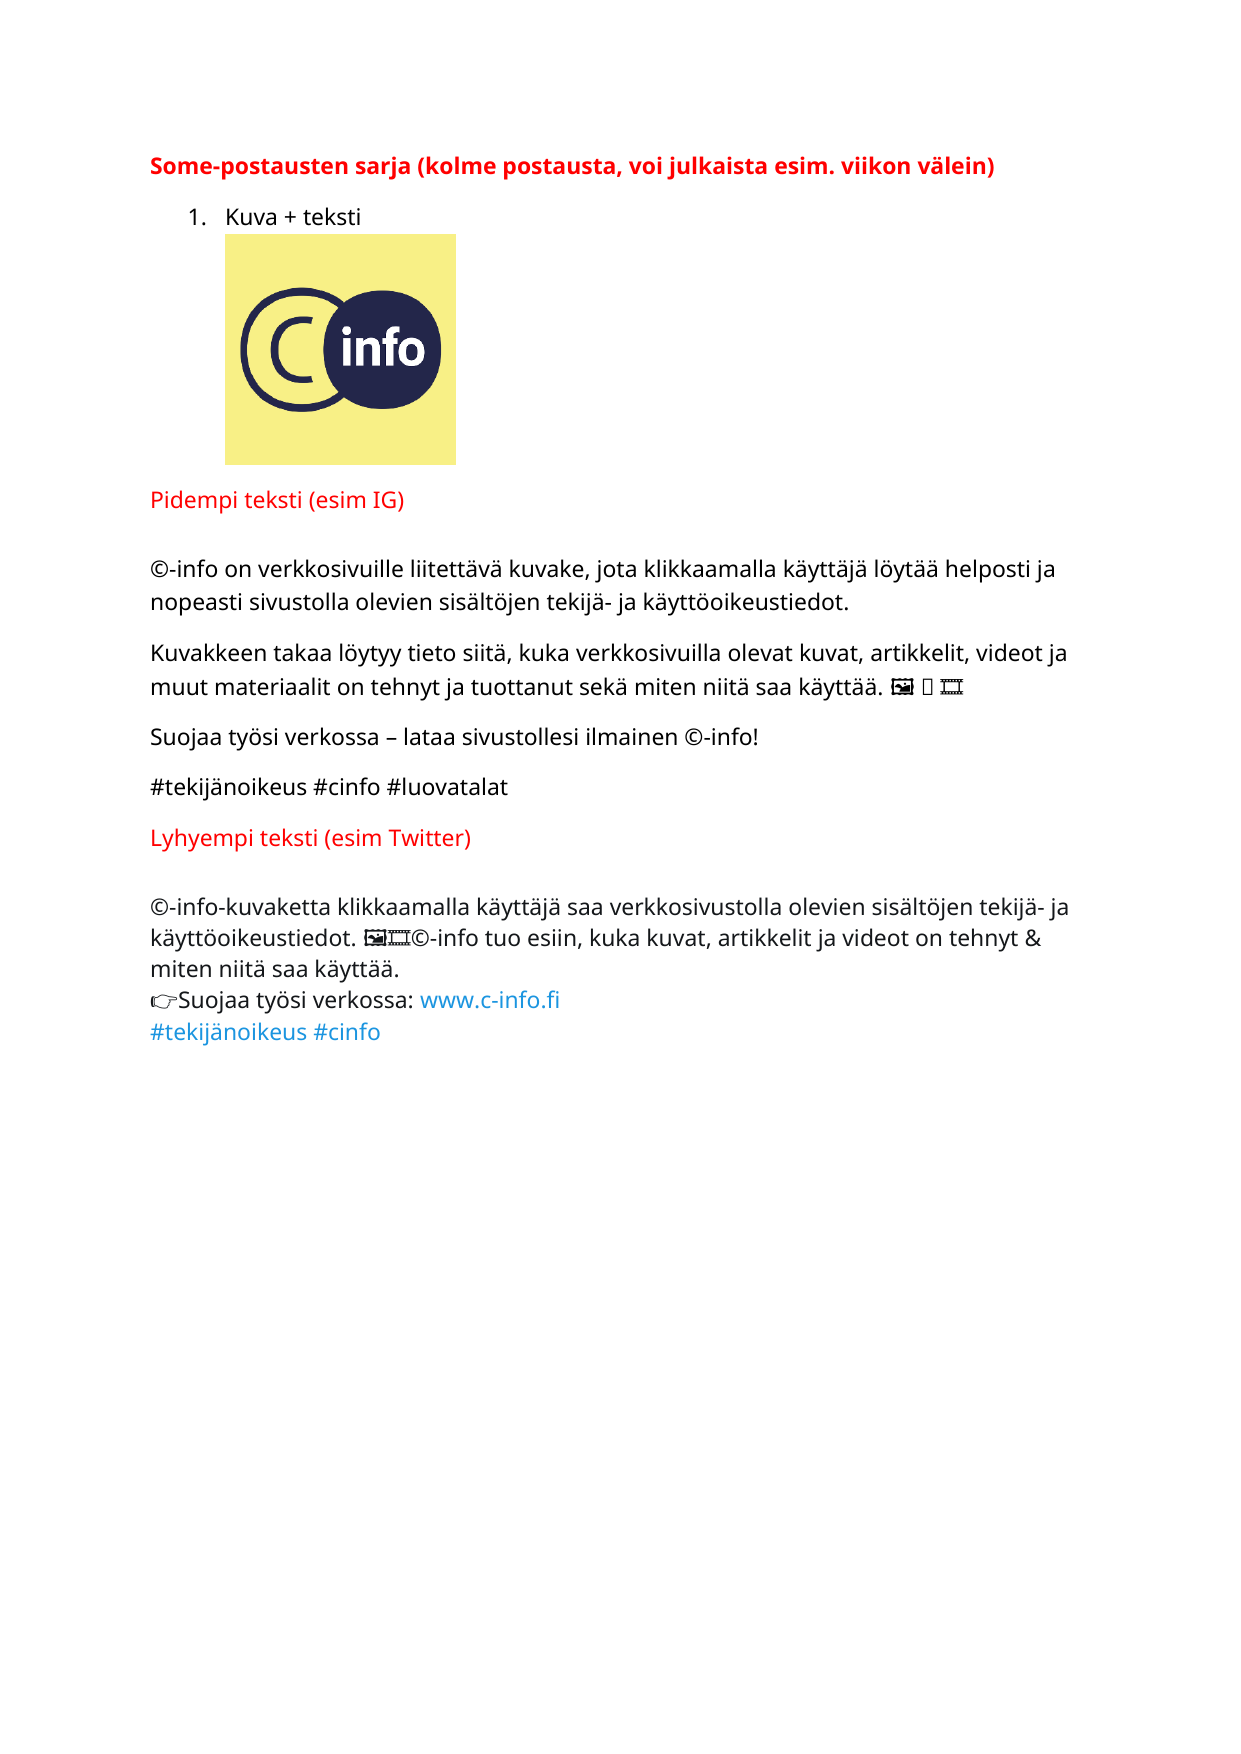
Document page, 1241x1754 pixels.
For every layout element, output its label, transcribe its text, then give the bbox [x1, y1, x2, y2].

text ©-info on verkkosivuille liitettävä kuvake, jota klikkaamalla käyttäjä löytää helposti ja nopeasti sivustolla olevien sisältöjen tekijä- ja käyttöoikeustiedot. [150, 553, 1090, 618]
text Lyhyempi teksti (esim Twitter) [150, 822, 1090, 853]
text #tekijänoikeus #cinfo [150, 1016, 1090, 1047]
text Suojaa työsi verkossa – lataa sivustollesi ilmainen ©-info! [150, 721, 1090, 752]
picture [225, 234, 456, 465]
text ©-info-kuvaketta klikkaamalla käyttäjä saa verkkosivustolla olevien sisältöjen tekijä- ja käyttöoikeustiedot. 🖼️📄🎞️©-info tuo esiin, kuka kuvat, artikkelit ja videot on tehnyt & miten niitä saa käyttää. [150, 891, 1090, 984]
text Kuvakkeen takaa löytyy tieto siitä, kuka verkkosivuilla olevat kuvat, artikkelit, videot ja muut materiaalit on tehnyt ja tuottanut sekä miten niitä saa käyttää. 🖼️ 📄 🎞️ [150, 637, 1090, 702]
list Kuva + teksti [187, 200, 1090, 232]
text Some-postausten sarja (kolme postausta, voi julkaista esim. viikon välein) [150, 150, 1090, 181]
text 👉Suojaa työsi verkossa: www.c-info.fi [150, 984, 1090, 1016]
text Pidempi teksti (esim IG) [150, 484, 1090, 515]
text #tekijänoikeus #cinfo #luovatalat [150, 771, 1090, 803]
